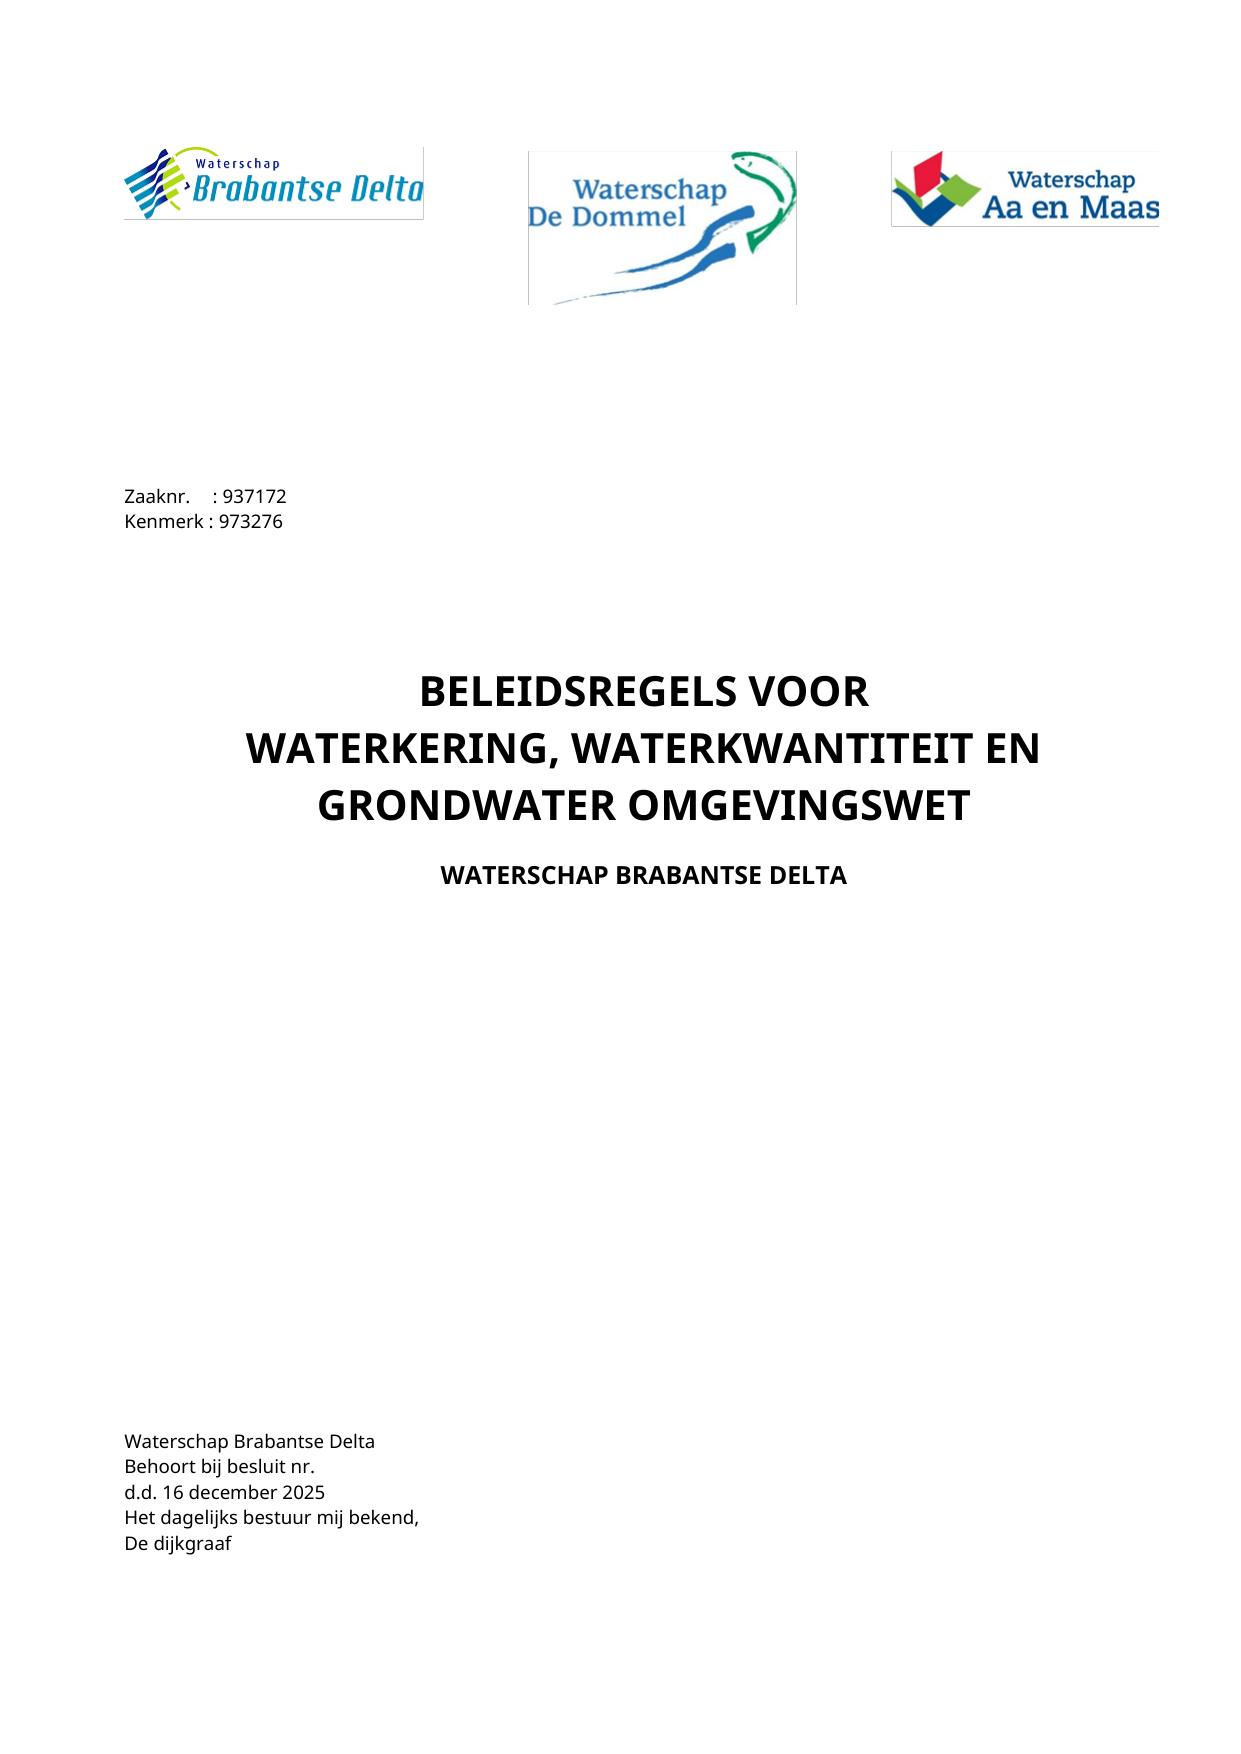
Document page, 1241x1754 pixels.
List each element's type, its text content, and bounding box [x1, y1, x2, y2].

text BELEIDSREGELS VOOR [124, 662, 1163, 719]
text Waterschap Brabantse Delta [124, 1428, 1154, 1453]
text Zaaknr. : 937172 [124, 483, 1163, 509]
text WATERKERING, WATERKWANTITEIT EN GRONDWATER OMGEVINGSWET [124, 719, 1163, 832]
picture [124, 147, 1160, 305]
text WATERSCHAP BRABANTSE DELTA [124, 858, 1163, 892]
text d.d. 16 december 2025 [124, 1479, 1154, 1504]
text Het dagelijks bestuur mij bekend, [124, 1504, 1154, 1530]
text De dijkgraaf [124, 1530, 1163, 1556]
text Kenmerk : 973276 [124, 509, 1163, 534]
text Behoort bij besluit nr. [124, 1453, 1154, 1479]
